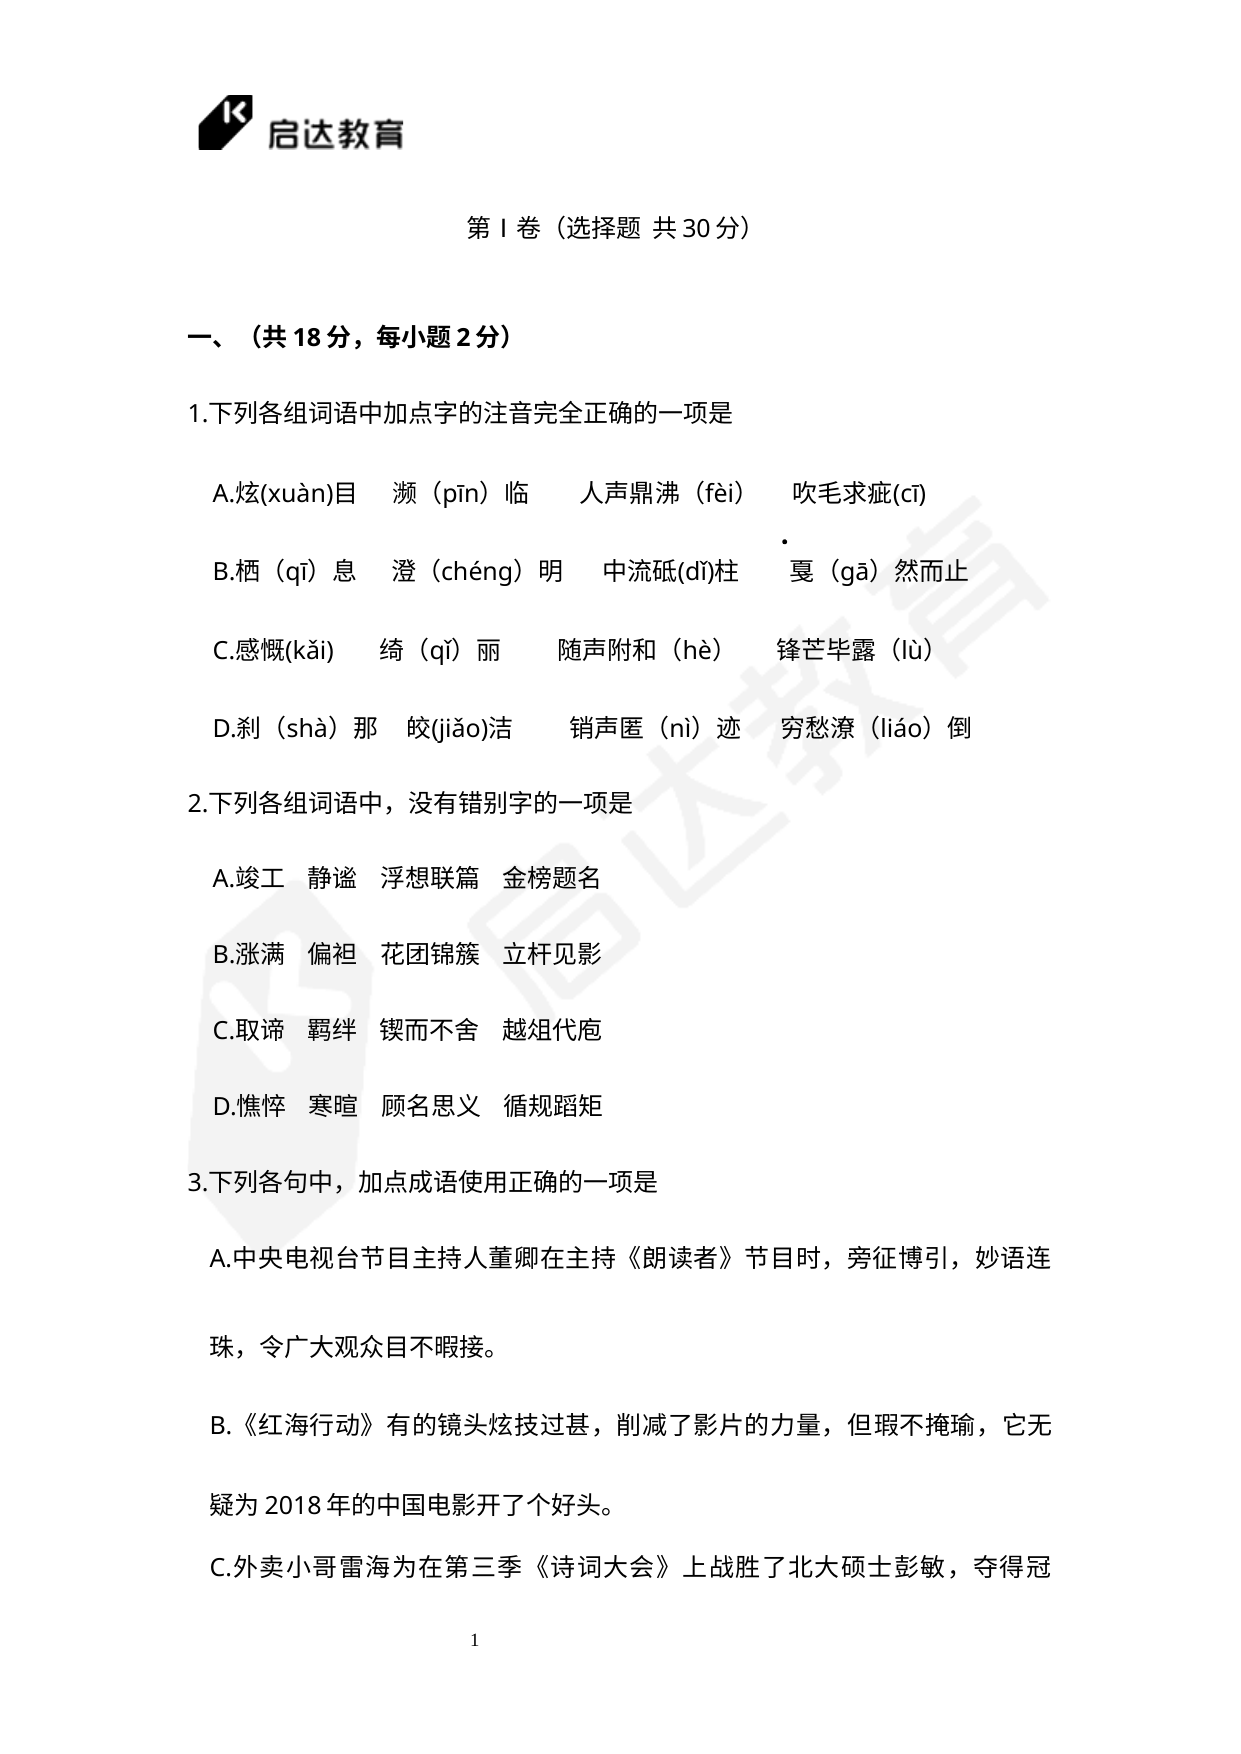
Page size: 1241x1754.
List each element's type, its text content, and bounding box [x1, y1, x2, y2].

text 一、（共18分，每小题2分） [187, 303, 1053, 368]
text A.炫(xuàn)目 濒（pīn）临 人声鼎沸（fèi） 吹毛求疵(cī) [187, 454, 1053, 519]
text C.感慨(kǎi) 绮（qǐ）丽 随声附和（hè） 锋芒毕露（lù） [187, 612, 1053, 677]
text 1.下列各组词语中加点字的注音完全正确的一项是 [187, 379, 1053, 444]
text B.涨满 偏袒 花团锦簇 立杆见影 [187, 920, 1053, 985]
text C.外卖小哥雷海为在第三季《诗词大会》上战胜了北大硕士彭敏，夺得冠军，在场的人都弹冠相庆，起立鼓掌。 [209, 1547, 1053, 1583]
text B.《红海行动》有的镜头炫技过甚，削减了影片的力量，但瑕不掩瑜，它无疑为2018年的中国电影开了个好头。 [209, 1387, 1053, 1536]
text 2.下列各组词语中，没有错别字的一项是 [187, 769, 1053, 834]
text D.刹（shà）那 皎(jiǎo)洁 销声匿（nì）迹 穷愁潦（liáo）倒 [187, 690, 1053, 755]
text 3.下列各句中，加点成语使用正确的一项是 [187, 1148, 1053, 1213]
picture [198, 95, 404, 150]
text C.取谛 羁绊 锲而不舍 越俎代庖 [187, 996, 1053, 1061]
text A.中央电视台节目主持人董卿在主持《朗读者》节目时，旁征博引，妙语连珠，令广大观众目不暇接。 [209, 1224, 1053, 1373]
text D.憔悴 寒暄 顾名思义 循规蹈矩 [187, 1072, 1053, 1137]
text B.栖（qī）息 澄（chénɡ）明 中流砥(dǐ)柱 戛（ɡā）然而止 [187, 533, 1053, 598]
text 第Ⅰ卷（选择题 共30分） [187, 194, 1031, 259]
text A.竣工 静谧 浮想联篇 金榜题名 [187, 844, 1053, 909]
